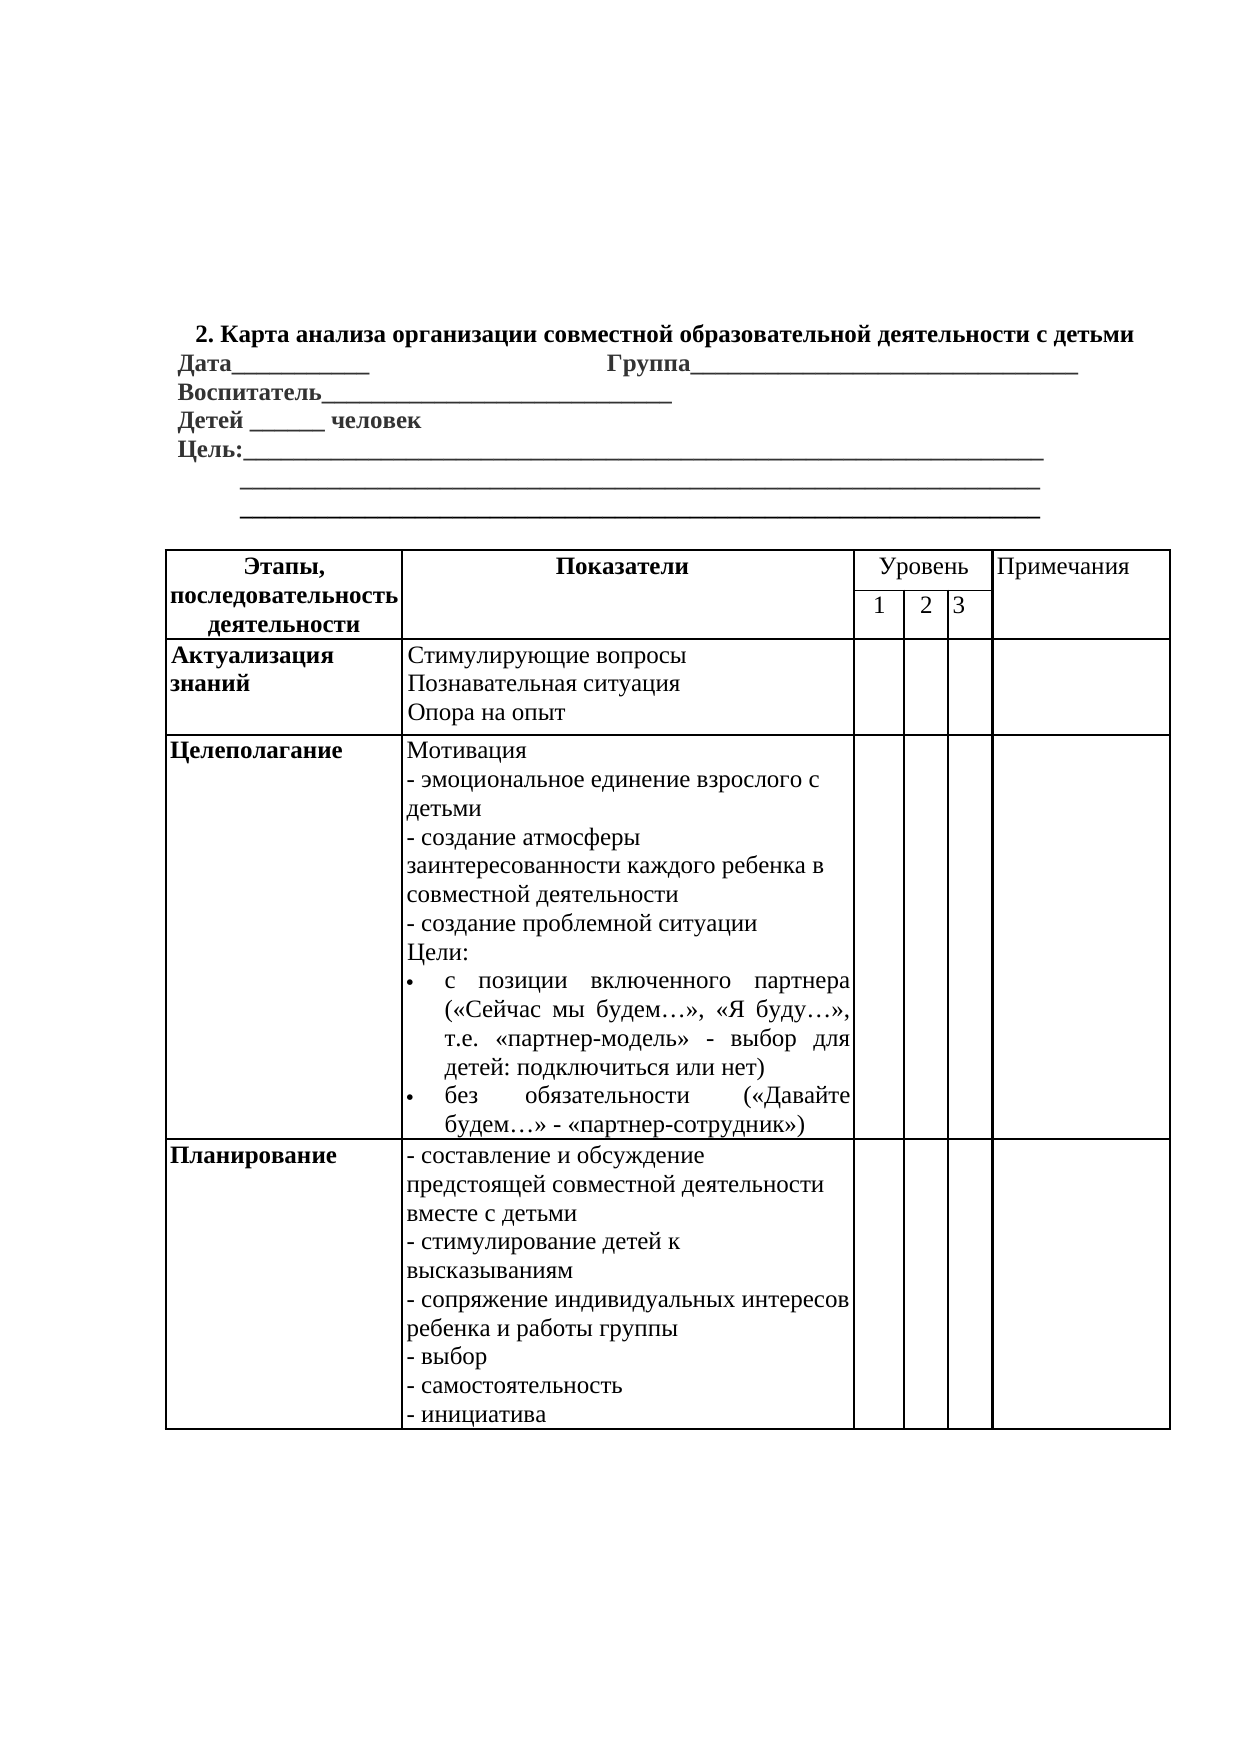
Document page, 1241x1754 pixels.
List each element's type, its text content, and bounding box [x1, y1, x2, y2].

table_cell [855, 1140, 903, 1428]
text Воспитатель____________________________ [177, 377, 1152, 406]
table_cell [855, 640, 903, 733]
table_header Этапы, последовательность деятельности [167, 551, 401, 638]
table_cell [949, 736, 991, 1138]
table_cell 1 [855, 591, 903, 638]
text Цель:________________________________________________________________ [177, 434, 1152, 463]
table_cell [905, 736, 947, 1138]
table_cell 3 [949, 591, 991, 638]
text ________________________________________________________________ [177, 492, 1152, 521]
table_cell [994, 1140, 1169, 1428]
table_cell [855, 736, 903, 1138]
table_cell [905, 1140, 947, 1428]
table_cell - составление и обсуждение предстоящей совместной деятельности вместе с детьми - стимулирование детей к высказываниям - сопряжение индивидуальных интересов ребенка и работы группы - выбор - самостоятельность - инициатива [403, 1140, 853, 1428]
text Детей ______ человек [177, 406, 1152, 434]
table_cell Мотивация - эмоциональное единение взрослого с детьми - создание атмосферы заинтересованности каждого ребенка в совместной деятельности - создание проблемной ситуации Цели: с позиции включенного партнера («Сейчас мы будем…», «Я буду…», т.е. «партнер-модель» - выбор для детей: подключиться или нет) без обязательности («Давайте будем…» - «партнер-сотрудник») [403, 736, 853, 1138]
table_header Примечания [994, 551, 1169, 638]
table_cell Планирование [167, 1140, 401, 1428]
text ________________________________________________________________ [177, 463, 1152, 492]
table_cell Целеполагание [167, 736, 401, 1138]
table_header Уровень [855, 551, 991, 589]
table_cell Актуализация знаний [167, 640, 401, 733]
table_cell [949, 640, 991, 733]
text 2. Карта анализа организации совместной образовательной деятельности с детьми [178, 319, 1152, 348]
text Дата___________ Группа_______________________________ [177, 348, 1152, 377]
table_cell [994, 736, 1169, 1138]
table_cell [949, 1140, 991, 1428]
table_cell Стимулирующие вопросы Познавательная ситуация Опора на опыт [403, 640, 853, 733]
table_cell 2 [905, 591, 947, 638]
table_cell [905, 640, 947, 733]
table_header Показатели [403, 551, 853, 638]
table_cell [994, 640, 1169, 733]
